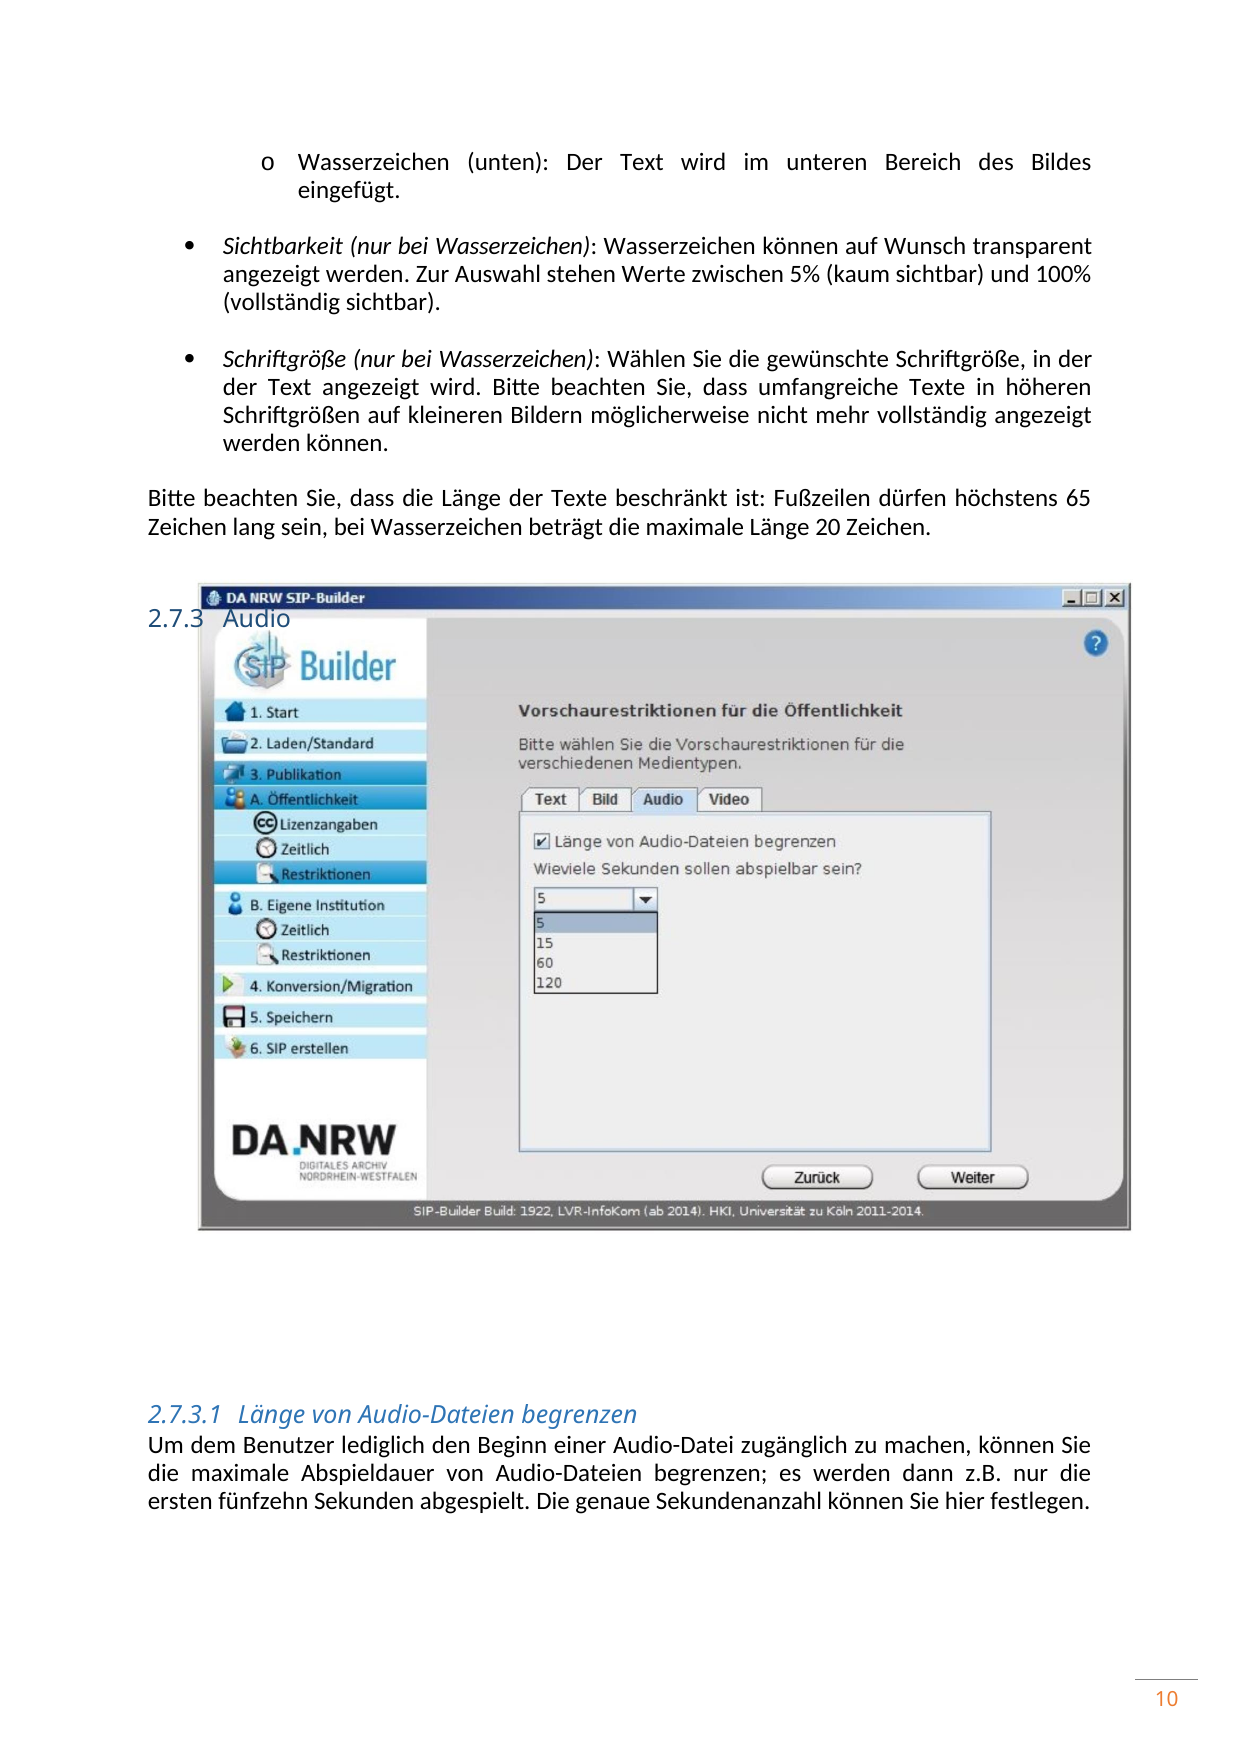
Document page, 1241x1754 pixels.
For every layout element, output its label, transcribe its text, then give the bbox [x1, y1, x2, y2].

text Um dem Benutzer lediglich den Beginn einer Audio-Datei zugänglich zu machen, können Sie die maximale Abspieldauer von Audio-Dateien begrenzen; es werden dann z.B. nur die ersten fünfzehn Sekunden abgespielt. Die genaue Sekundenanzahl können Sie hier festlegen. [148, 1431, 1093, 1515]
subtitle Audio [148, 600, 1093, 685]
picture [195, 579, 1134, 1235]
list Sichtbarkeit (nur bei Wasserzeichen): Wasserzeichen können auf Wunsch transparent angezeigt werden. Zur Auswahl stehen Werte zwischen 5% (kaum sichtbar) und 100% (vollständig sichtbar). [185, 232, 1093, 316]
list Schriftgröße (nur bei Wasserzeichen): Wählen Sie die gewünschte Schriftgröße, in der der Text angezeigt wird. Bitte beachten Sie, dass umfangreiche Texte in höheren Schriftgrößen auf kleineren Bildern möglicherweise nicht mehr vollständig angezeigt werden können. [185, 344, 1093, 457]
text Bitte beachten Sie, dass die Länge der Texte beschränkt ist: Fußzeilen dürfen höchstens 65 Zeichen lang sein, bei Wasserzeichen beträgt die maximale Länge 20 Zeichen. [148, 484, 1093, 541]
list Wasserzeichen (unten): Der Text wird im unteren Bereich des Bildes eingefügt. [260, 148, 1093, 204]
subtitle Länge von Audio-Dateien begrenzen [148, 1397, 1093, 1431]
